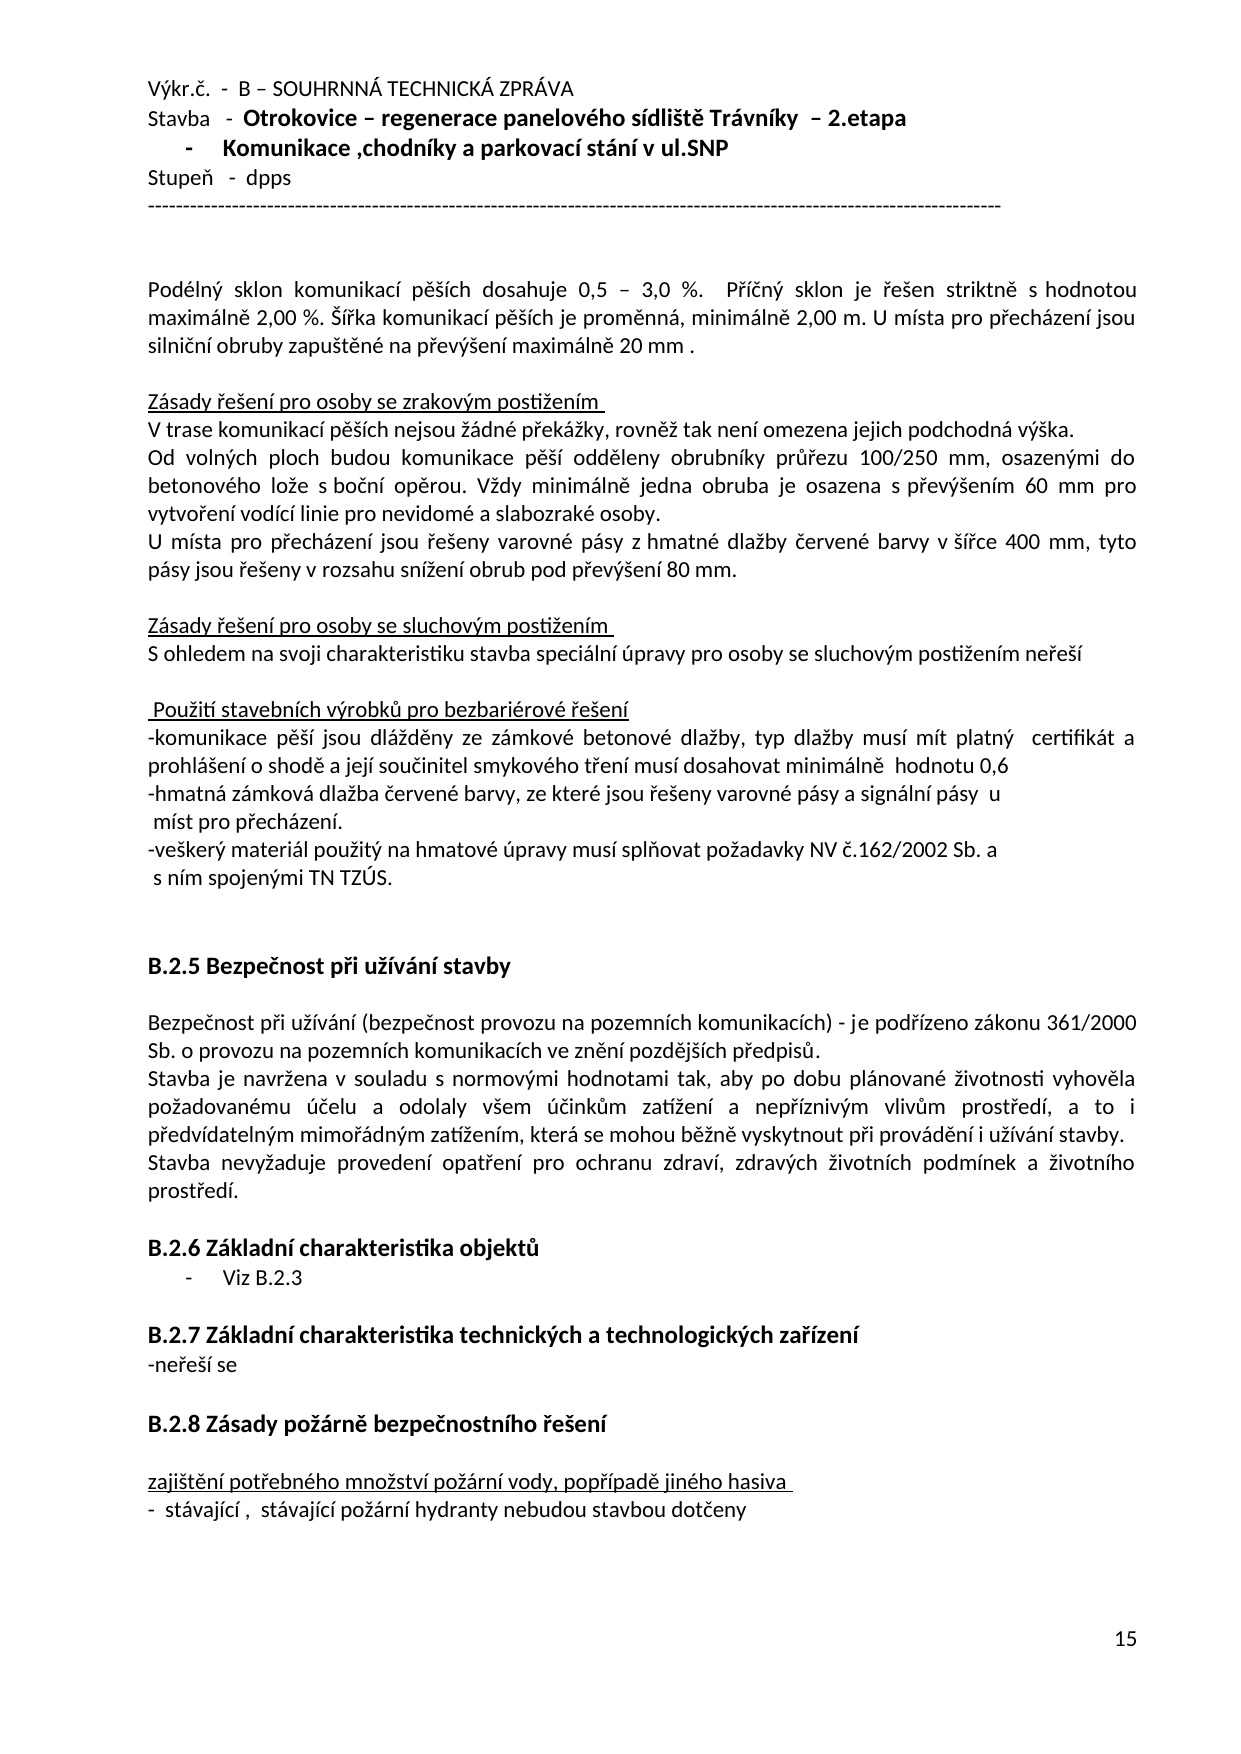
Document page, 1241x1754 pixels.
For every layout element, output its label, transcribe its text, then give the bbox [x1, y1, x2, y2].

text B.2.8 Zásady požárně bezpečnostního řešení [148, 1408, 1137, 1439]
text Zásady řešení pro osoby se zrakovým postižením [148, 387, 1137, 415]
text míst pro přecházení. [148, 807, 1137, 835]
text B.2.7 Základní charakteristika technických a technologických zařízení [148, 1319, 1137, 1350]
text S ohledem na svoji charakteristiku stavba speciální úpravy pro osoby se sluchovým postižením neřeší [148, 639, 1137, 667]
text V trase komunikací pěších nejsou žádné překážky, rovněž tak není omezena jejich podchodná výška. [148, 415, 1137, 443]
text B.2.5 Bezpečnost při užívání stavby [148, 950, 1137, 980]
text Bezpečnost při užívání (bezpečnost provozu na pozemních komunikacích) - je podřízeno zákonu 361/2000 Sb. o provozu na pozemních komunikacích ve znění pozdějších předpisů. [148, 1008, 1137, 1064]
text U místa pro přecházení jsou řešeny varovné pásy z hmatné dlažby červené barvy v šířce , tyto pásy jsou řešeny v rozsahu snížení obrub pod převýšení 80 mm. [148, 527, 1137, 583]
text Zásady řešení pro osoby se sluchovým postižením [148, 611, 1137, 639]
text Stavba je navržena v souladu s normovými hodnotami tak, aby po dobu plánované životnosti vyhověla požadovanému účelu a odolaly všem účinkům zatížení a nepříznivým vlivům prostředí, a to i předvídatelným mimořádným zatížením, která se mohou běžně vyskytnout při provádění i užívání stavby. [148, 1064, 1137, 1148]
text - stávající , stávající požární hydranty nebudou stavbou dotčeny [148, 1495, 1137, 1523]
text -veškerý materiál použitý na hmatové úpravy musí splňovat požadavky NV č.162/2002 Sb. a [148, 835, 1137, 863]
text Podélný sklon komunikací pěších dosahuje 0,5 – 3,0 %. Příčný sklon je řešen striktně s hodnotou maximálně 2,00 %. Šířka komunikací pěších je proměnná, minimálně 2,00 m. U místa pro přecházení jsou silniční obruby zapuštěné na převýšení maximálně 20 mm . [148, 275, 1137, 359]
list Viz B.2.3 [185, 1263, 1137, 1291]
text B.2.6 Základní charakteristika objektů [148, 1233, 1137, 1263]
text s ním spojenými TN TZÚS. [148, 863, 1137, 891]
text Použití stavebních výrobků pro bezbariérové řešení [148, 695, 1137, 723]
text -neřeší se [148, 1350, 1137, 1378]
text zajištění potřebného množství požární vody, popřípadě jiného hasiva [148, 1467, 1137, 1495]
text Stavba nevyžaduje provedení opatření pro ochranu zdraví, zdravých životních podmínek a životního prostředí. [148, 1148, 1137, 1204]
text Od volných ploch budou komunikace pěší odděleny obrubníky průřezu 100/250 mm, osazenými do betonového lože s boční opěrou. Vždy minimálně jedna obruba je osazena s převýšením 60 mm pro vytvoření vodící linie pro nevidomé a slabozraké osoby. [148, 443, 1137, 527]
text -hmatná zámková dlažba červené barvy, ze které jsou řešeny varovné pásy a signální pásy u [148, 779, 1137, 807]
text -komunikace pěší jsou dlážděny ze zámkové betonové dlažby, typ dlažby musí mít platný certifikát a prohlášení o shodě a její součinitel smykového tření musí dosahovat minimálně hodnotu 0,6 [148, 723, 1137, 779]
